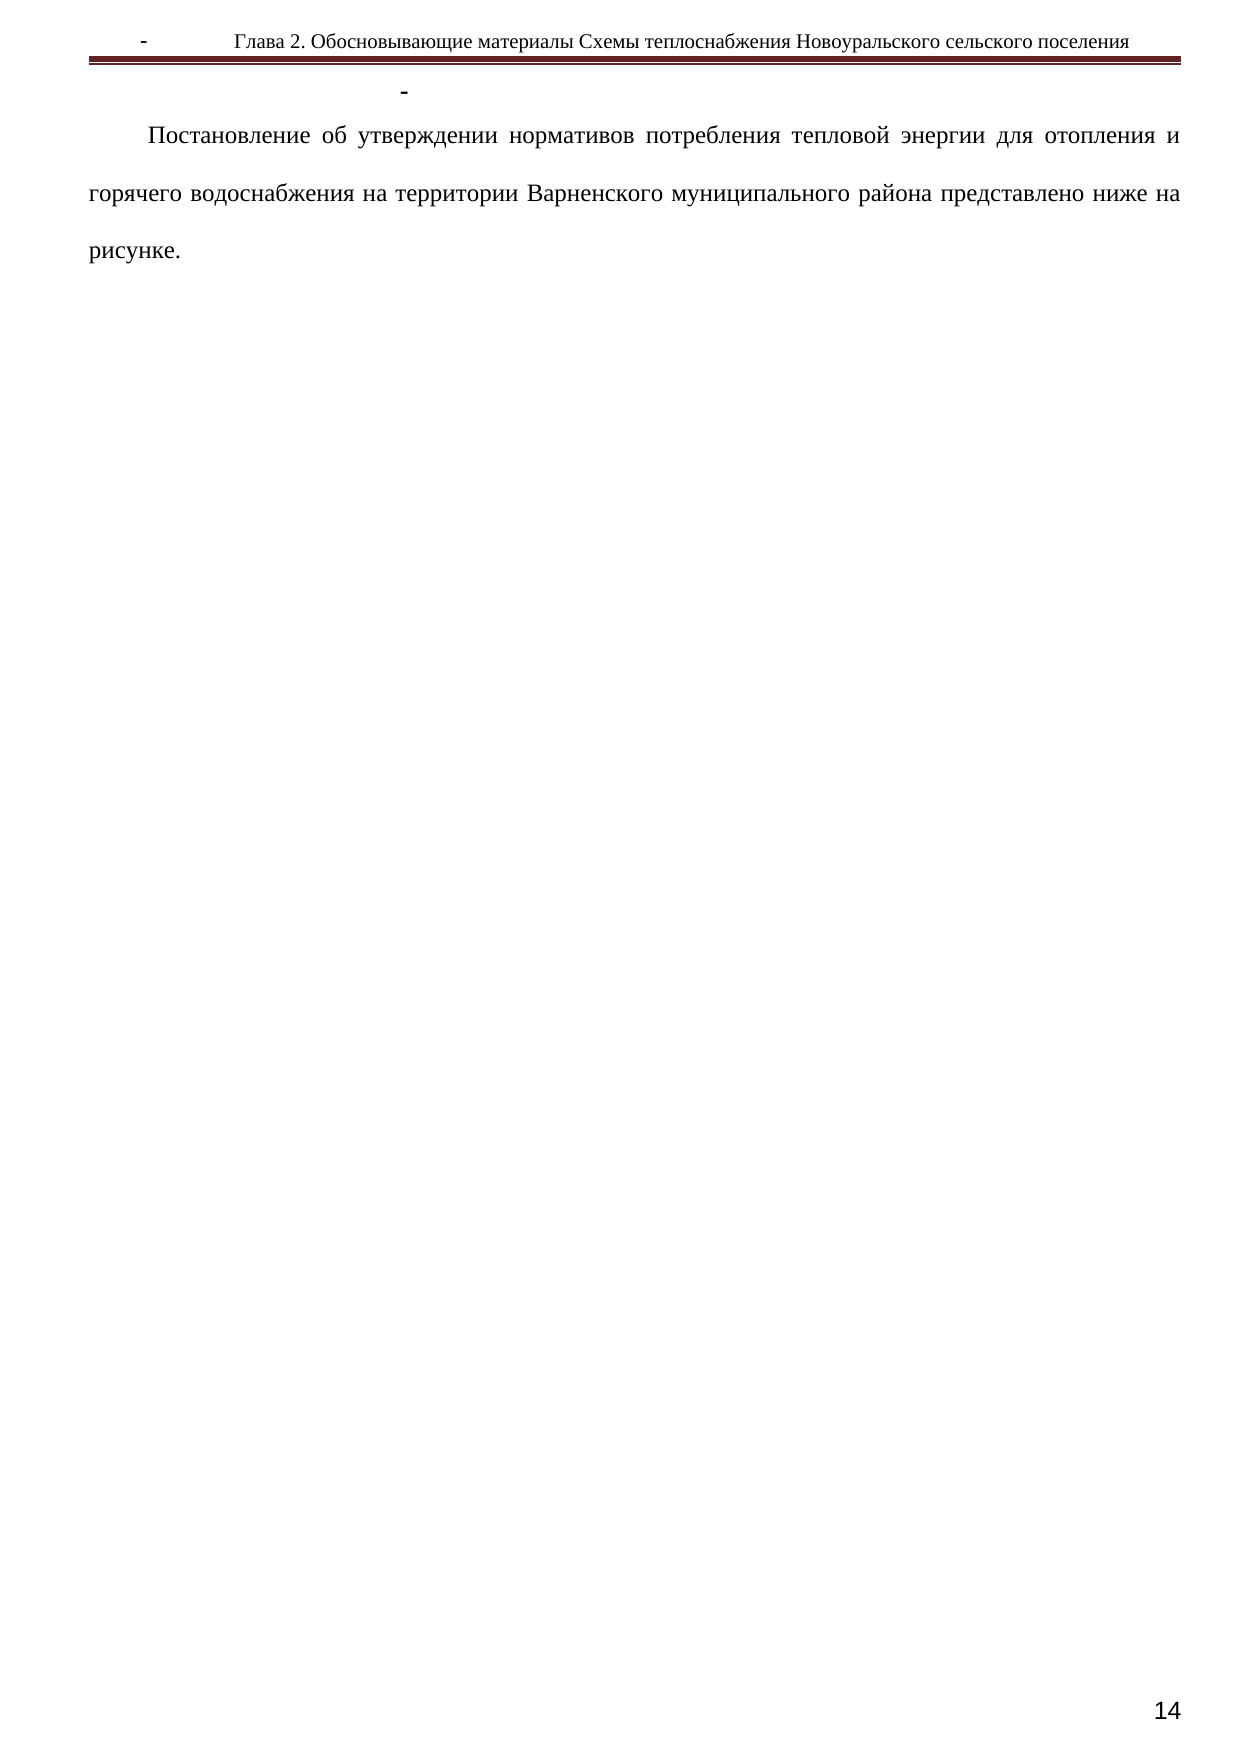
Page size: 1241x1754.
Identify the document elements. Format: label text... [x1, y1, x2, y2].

text Постановление об утверждении нормативов потребления тепловой энергии для отопления и горячего водоснабжения на территории Варненского муниципального района представлено ниже на рисунке. [89, 120, 1181, 264]
